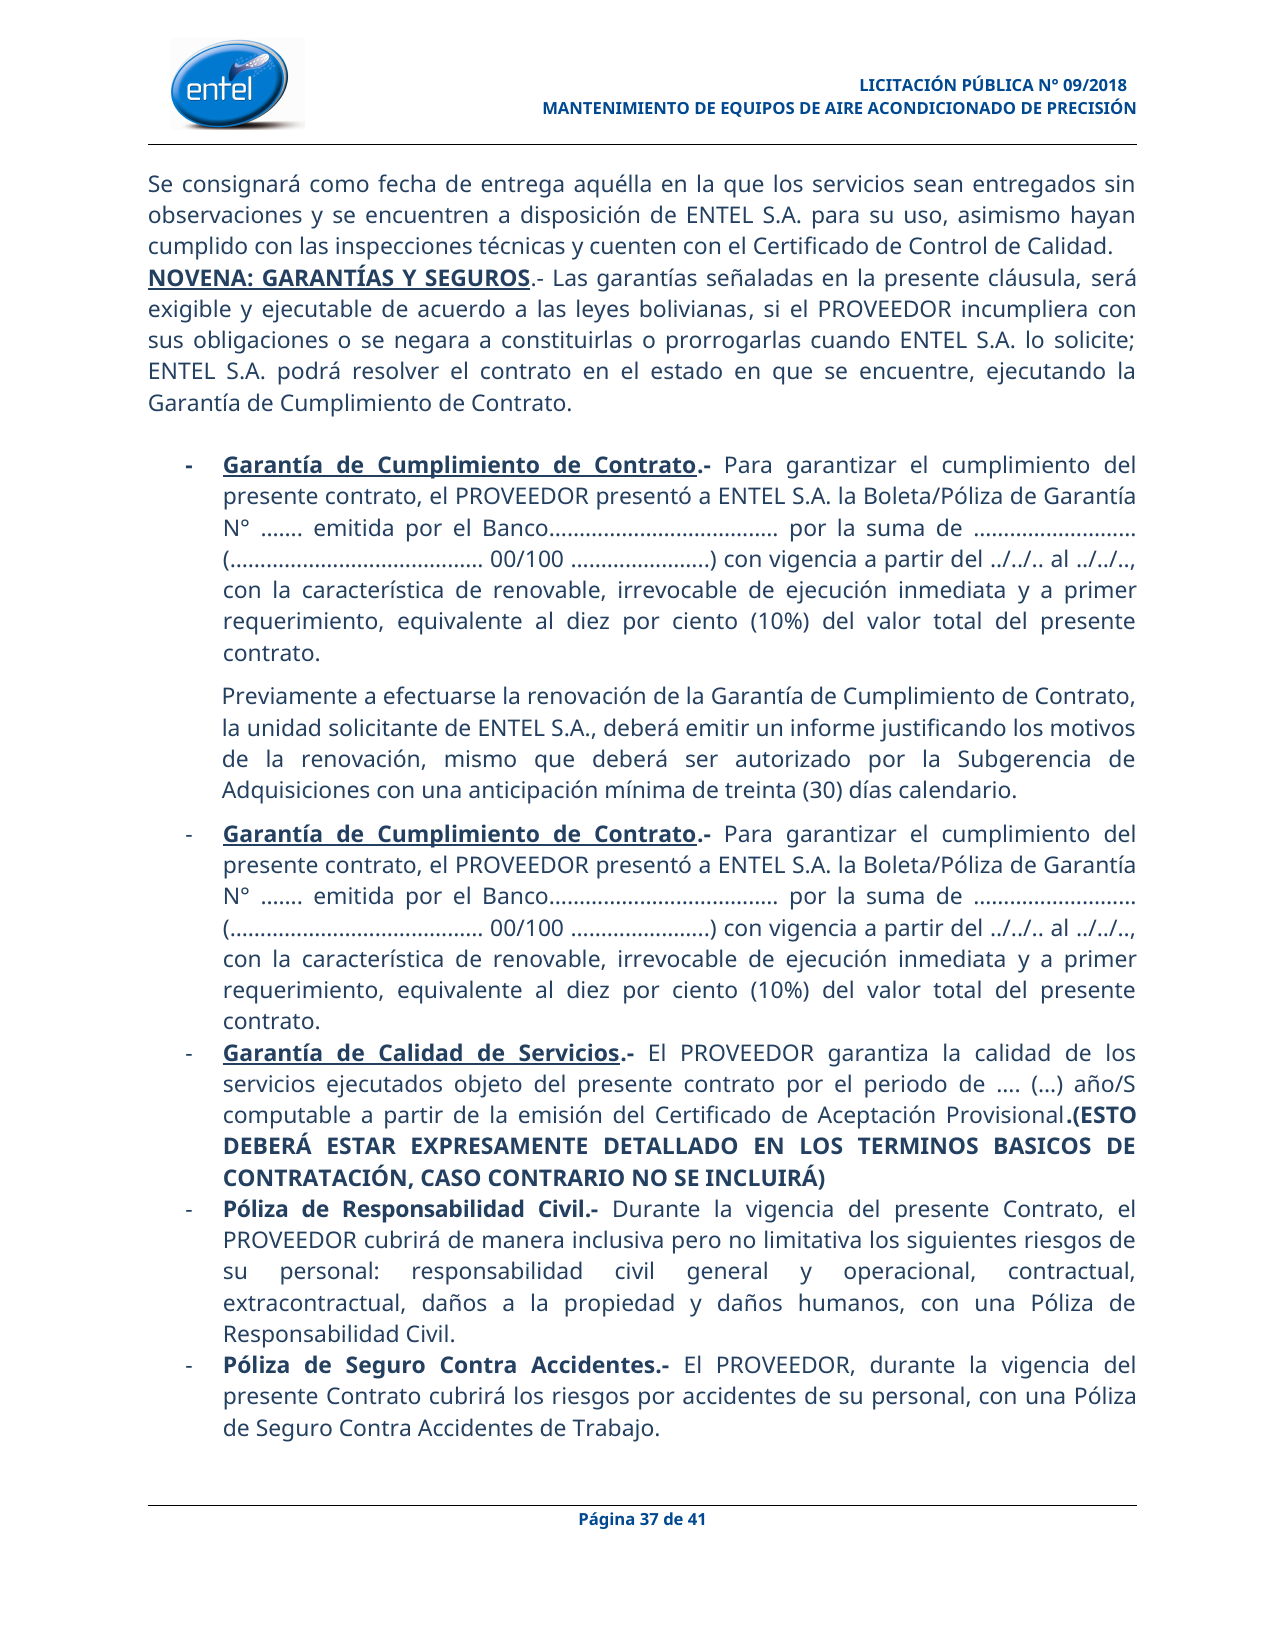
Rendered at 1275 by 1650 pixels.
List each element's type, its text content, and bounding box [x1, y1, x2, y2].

list Garantía de Cumplimiento de Contrato.- Para garantizar el cumplimiento del presente contrato, el PROVEEDOR presentó a ENTEL S.A. la Boleta/Póliza de Garantía N° ……. emitida por el Banco……………………………….. por la suma de ……………………… (…………………………………… 00/100 …………………..) con vigencia a partir del ../../.. al ../../.., con la característica de renovable, irrevocable de ejecución inmediata y a primer requerimiento, equivalente al diez por ciento (10%) del valor total del presente contrato. [185, 818, 1137, 1037]
picture [170, 38, 305, 130]
text NOVENA: GARANTÍAS Y SEGUROS.- Las garantías señaladas en la presente cláusula, será exigible y ejecutable de acuerdo a las leyes bolivianas, si el PROVEEDOR incumpliera con sus obligaciones o se negara a constituirlas o prorrogarlas cuando ENTEL S.A. lo solicite; ENTEL S.A. podrá resolver el contrato en el estado en que se encuentre, ejecutando la Garantía de Cumplimiento de Contrato. [148, 262, 1137, 418]
text Se consignará como fecha de entrega aquélla en la que los servicios sean entregados sin observaciones y se encuentren a disposición de ENTEL S.A. para su uso, asimismo hayan cumplido con las inspecciones técnicas y cuenten con el Certificado de Control de Calidad. [148, 168, 1137, 262]
list Póliza de Seguro Contra Accidentes.- El PROVEEDOR, durante la vigencia del presente Contrato cubrirá los riesgos por accidentes de su personal, con una Póliza de Seguro Contra Accidentes de Trabajo. [185, 1349, 1137, 1443]
list Garantía de Cumplimiento de Contrato.- Para garantizar el cumplimiento del presente contrato, el PROVEEDOR presentó a ENTEL S.A. la Boleta/Póliza de Garantía N° ……. emitida por el Banco……………………………….. por la suma de ……………………… (…………………………………… 00/100 …………………..) con vigencia a partir del ../../.. al ../../.., con la característica de renovable, irrevocable de ejecución inmediata y a primer requerimiento, equivalente al diez por ciento (10%) del valor total del presente contrato. [185, 449, 1137, 668]
list Garantía de Calidad de Servicios.- El PROVEEDOR garantiza la calidad de los servicios ejecutados objeto del presente contrato por el periodo de …. (…) año/S computable a partir de la emisión del Certificado de Aceptación Provisional.(ESTO DEBERÁ ESTAR EXPRESAMENTE DETALLADO EN LOS TERMINOS BASICOS DE CONTRATACIÓN, CASO CONTRARIO NO SE INCLUIRÁ) [185, 1037, 1137, 1193]
list Póliza de Responsabilidad Civil.- Durante la vigencia del presente Contrato, el PROVEEDOR cubrirá de manera inclusiva pero no limitativa los siguientes riesgos de su personal: responsabilidad civil general y operacional, contractual, extracontractual, daños a la propiedad y daños humanos, con una Póliza de Responsabilidad Civil. [185, 1193, 1137, 1349]
text Previamente a efectuarse la renovación de la Garantía de Cumplimiento de Contrato, la unidad solicitante de ENTEL S.A., deberá emitir un informe justificando los motivos de la renovación, mismo que deberá ser autorizado por la Subgerencia de Adquisiciones con una anticipación mínima de treinta (30) días calendario. [221, 680, 1137, 805]
